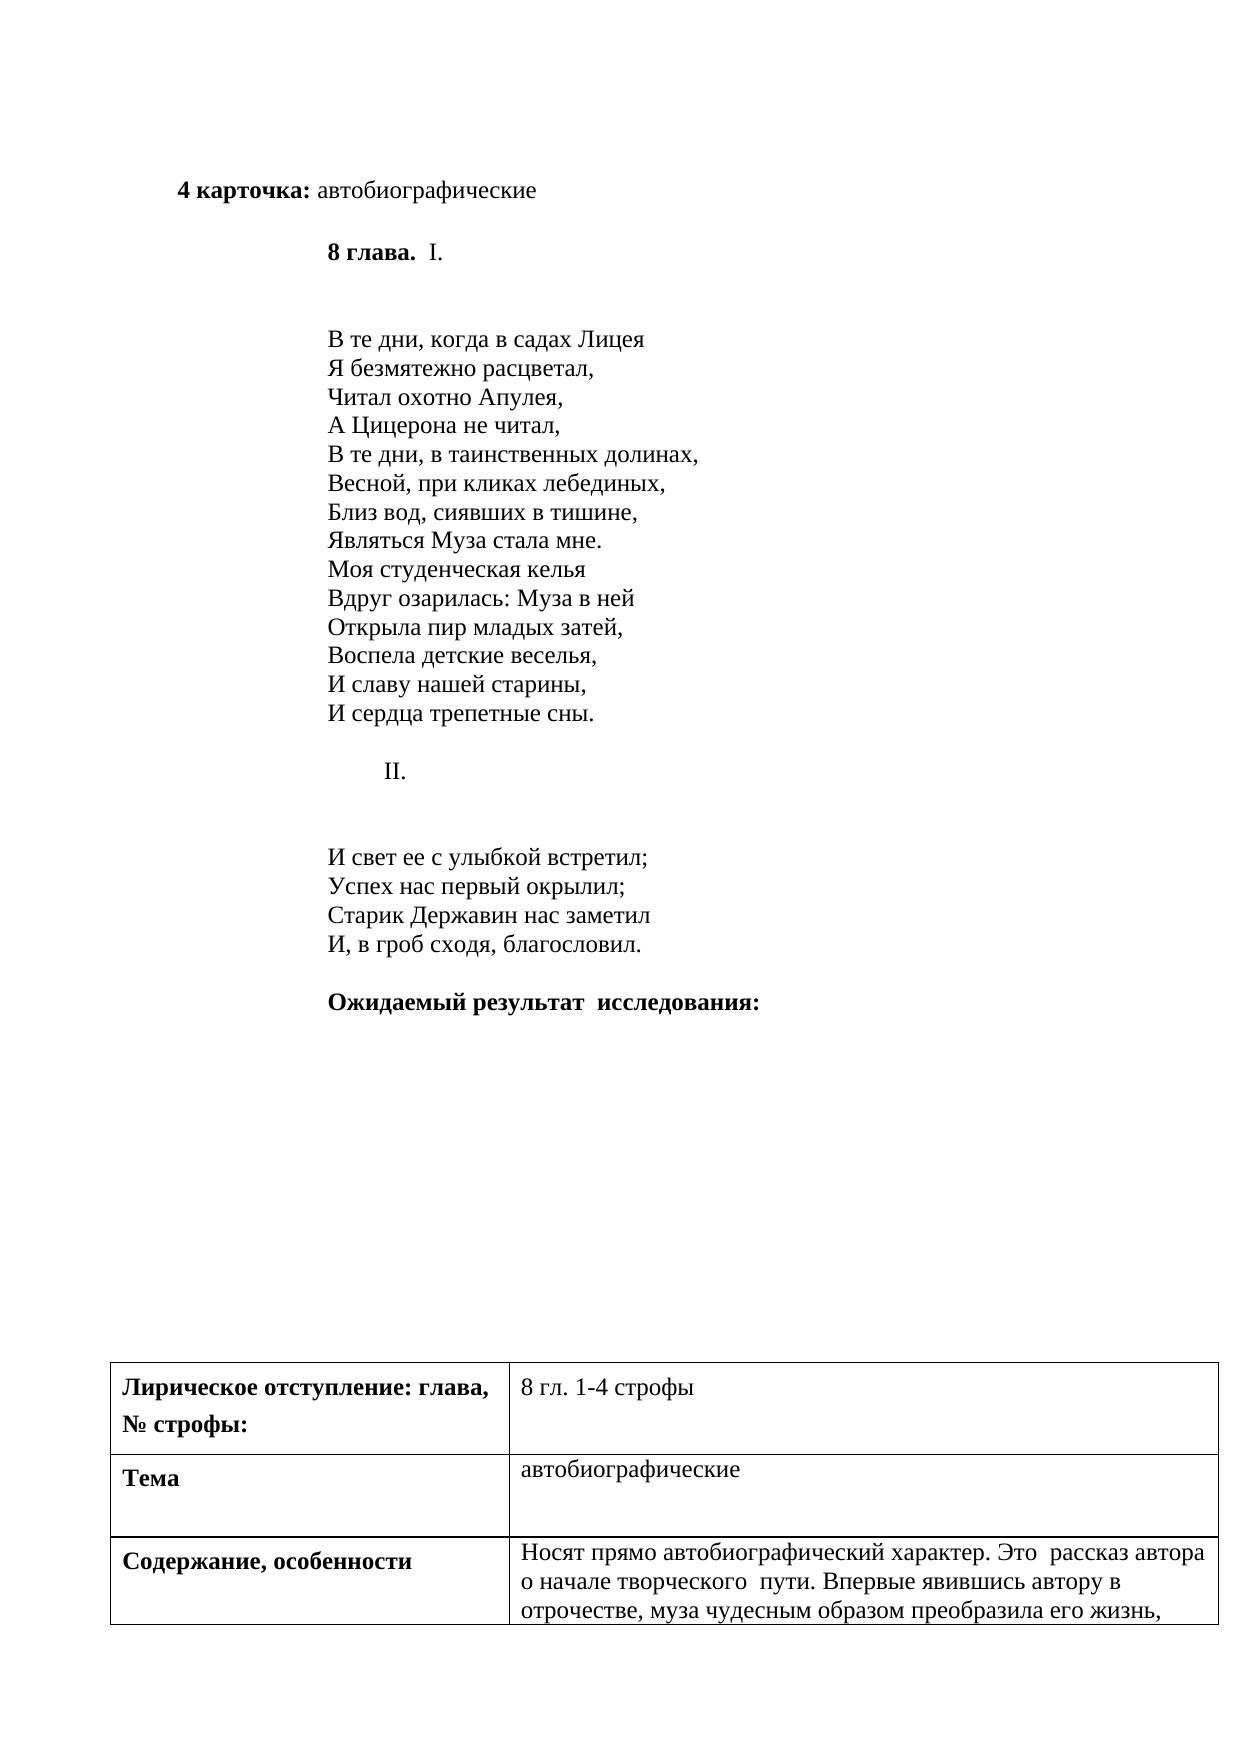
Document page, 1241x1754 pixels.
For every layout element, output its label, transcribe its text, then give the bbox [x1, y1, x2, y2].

table_header Лирическое отступление: глава, № строфы: [111, 1363, 509, 1453]
table_header 8 гл. 1-4 строфы [510, 1363, 1218, 1453]
text II. [327, 756, 1152, 784]
text 4 карточка: автобиографические [177, 175, 1152, 204]
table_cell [510, 1538, 1218, 1624]
text Ожидаемый результат исследования: [327, 987, 1152, 1043]
text 8 глава. I. [327, 237, 1152, 266]
text В те дни, когда в садах Лицея Я безмятежно расцветал, Читал охотно Апулея, А Цицерона не читал, В те дни, в таинственных долинах, Весной, при кликах лебединых, Близ вод, сиявших в тишине, Являться Муза стала мне. Моя студенческая келья Вдруг озарилась: Муза в ней Открыла пир младых затей, Воспела детские веселья, И славу нашей старины, И сердца трепетные сны. [327, 295, 1152, 727]
table_cell автобиографические [510, 1455, 1218, 1536]
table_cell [111, 1538, 509, 1624]
table_cell Тема [111, 1455, 509, 1536]
text И свет ее с улыбкой встретил; Успех нас первый окрылил; Старик Державин нас заметил И, в гроб сходя, благословил. [327, 814, 1152, 957]
